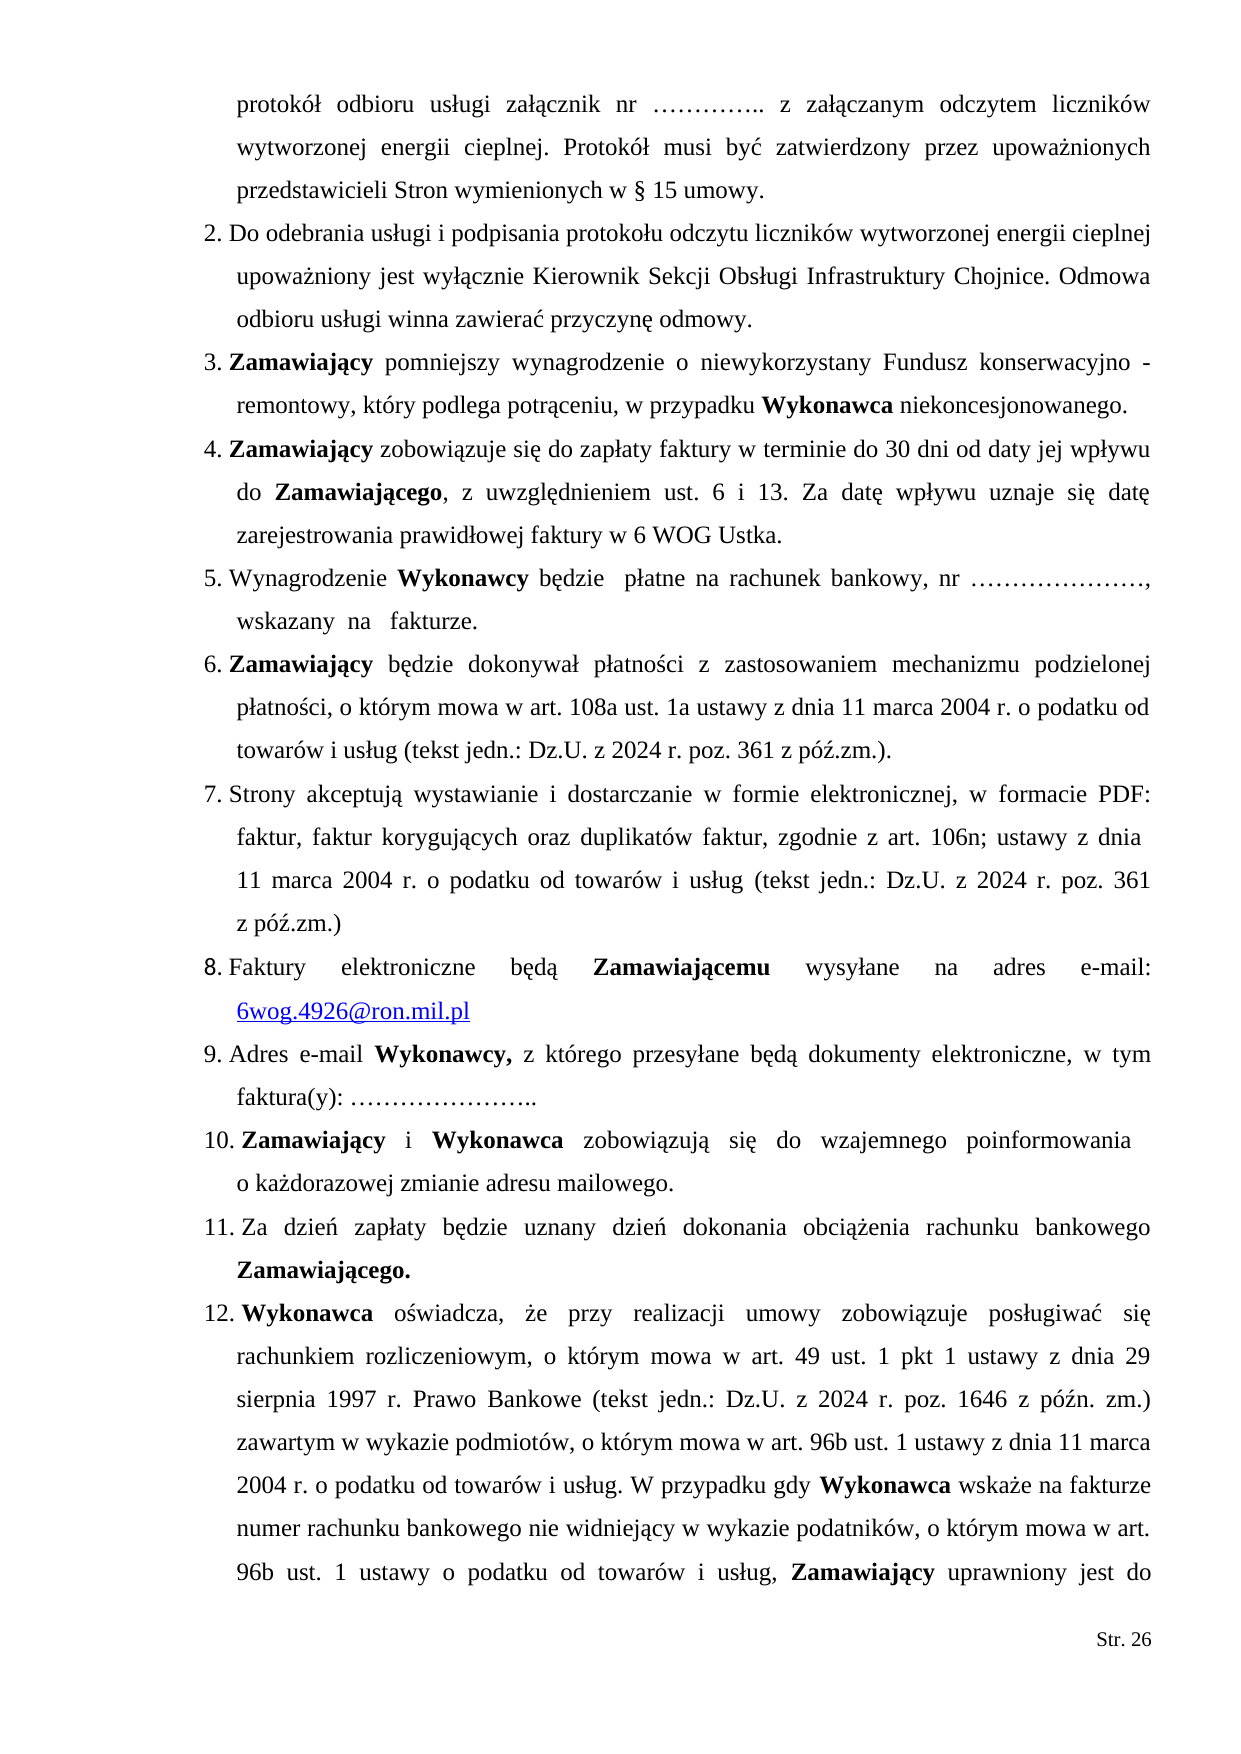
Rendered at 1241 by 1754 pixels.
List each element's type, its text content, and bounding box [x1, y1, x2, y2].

list Strony akceptują wystawianie i dostarczanie w formie elektronicznej, w formacie PDF: faktur, faktur korygujących oraz duplikatów faktur, zgodnie z art. 106n; ustawy z dnia 11 marca 2004 r. o podatku od towarów i usług (tekst jedn.: Dz.U. z 2024 r. poz. 361 z póź.zm.) [204, 779, 1152, 937]
list Za dzień zapłaty będzie uznany dzień dokonania obciążenia rachunku bankowego Zamawiającego. [204, 1212, 1152, 1283]
list Faktury elektroniczne będą Zamawiającemu wysyłane na adres e-mail: 6wog.4926@ron.mil.pl [204, 951, 1152, 1025]
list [207, 89, 1152, 204]
list Zamawiający pomniejszy wynagrodzenie o niewykorzystany Fundusz konserwacyjno - remontowy, który podlega potrąceniu, w przypadku Wykonawca niekoncesjonowanego. [204, 347, 1152, 419]
list Adres e-mail Wykonawcy, z którego przesyłane będą dokumenty elektroniczne, w tym faktura(y): ………………….. [204, 1039, 1152, 1111]
list Zamawiający i Wykonawca zobowiązują się do wzajemnego poinformowania o każdorazowej zmianie adresu mailowego. [204, 1125, 1152, 1197]
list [204, 1298, 1152, 1585]
list Wynagrodzenie Wykonawcy będzie płatne na rachunek bankowy, nr …………………, wskazany na fakturze. [204, 563, 1152, 635]
list Zamawiający zobowiązuje się do zapłaty faktury w terminie do 30 dni od daty jej wpływu do Zamawiającego, z uwzględnieniem ust. 6 i 13. Za datę wpływu uznaje się datę zarejestrowania prawidłowej faktury w 6 WOG Ustka. [204, 434, 1152, 549]
list Do odebrania usługi i podpisania protokołu odczytu liczników wytworzonej energii cieplnej upoważniony jest wyłącznie Kierownik Sekcji Obsługi Infrastruktury Chojnice. Odmowa odbioru usługi winna zawierać przyczynę odmowy. [204, 218, 1152, 333]
list Zamawiający będzie dokonywał płatności z zastosowaniem mechanizmu podzielonej płatności, o którym mowa w art. 108a ust. 1a ustawy z dnia 11 marca 2004 r. o podatku od towarów i usług (tekst jedn.: Dz.U. z 2024 r. poz. 361 z póź.zm.). [204, 649, 1152, 764]
